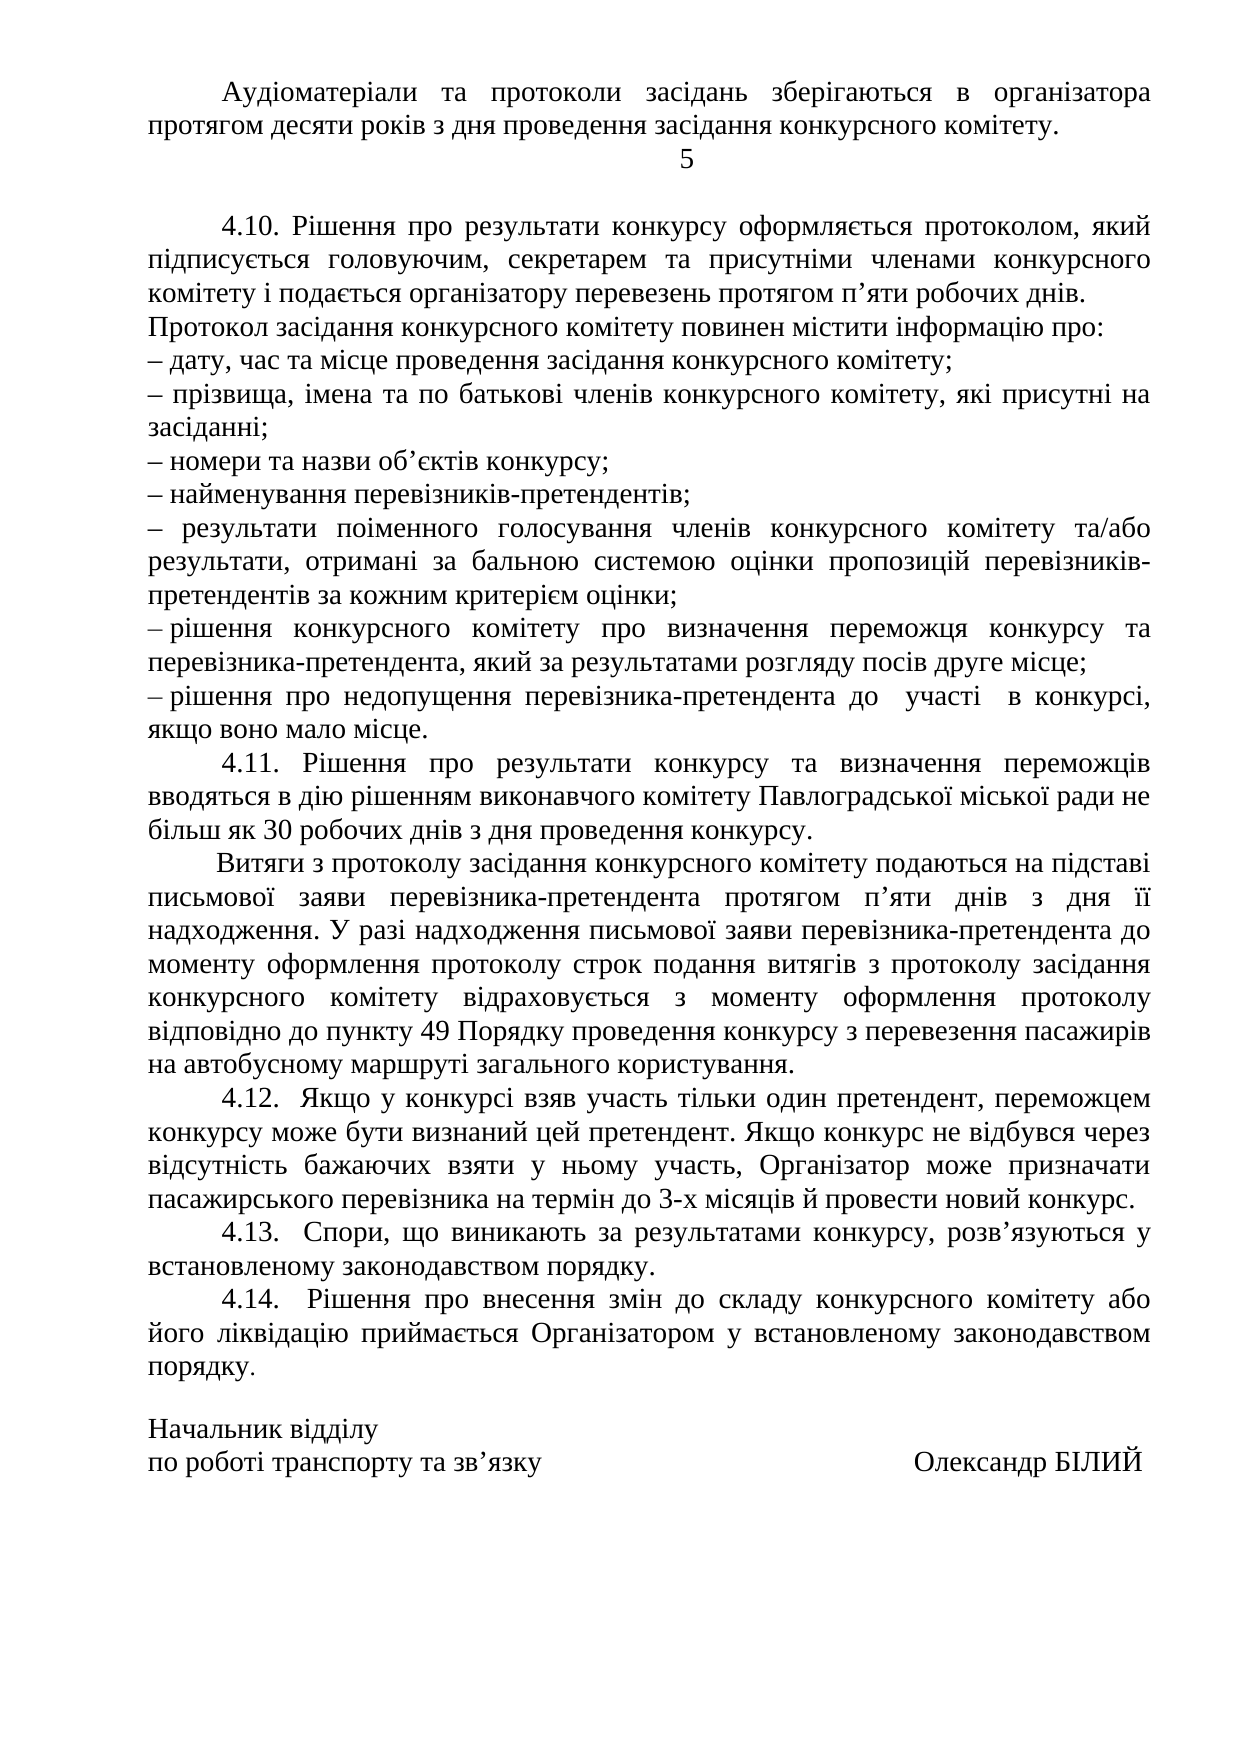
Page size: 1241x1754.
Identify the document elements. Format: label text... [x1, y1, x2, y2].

text 4.12. Якщо у конкурсі взяв участь тільки один претендент, переможцем конкурсу може бути визнаний цей претендент. Якщо конкурс не відбувся через відсутність бажаючих взяти у ньому участь, Організатор може призначати пасажирського перевізника на термін до 3-х місяців й провести новий конкурс. [148, 1080, 1152, 1214]
text – рішення про недопущення перевізника-претендента до участі в конкурсі, якщо воно мало місце. [148, 678, 1152, 745]
text 4.14. Рішення про внесення змін до складу конкурсного комітету або його ліквідацію приймається Організатором у встановленому законодавством порядку. [148, 1281, 1152, 1382]
text – номери та назви об’єктів конкурсу; [148, 443, 1152, 476]
text 5 [148, 141, 1152, 174]
text – найменування перевізників-претендентів; [148, 476, 1152, 510]
text по роботі транспорту та зв’язку Олександр БІЛИЙ [148, 1444, 1152, 1478]
text Витяги з протоколу засідання конкурсного комітету подаються на підставі письмової заяви перевізника-претендента протягом п’яти днів з дня її надходження. У разі надходження письмової заяви перевізника-претендента до моменту оформлення протоколу строк подання витягів з протоколу засідання конкурсного комітету відраховується з моменту оформлення протоколу відповідно до пункту 49 Порядку проведення конкурсу з перевезення пасажирів на автобусному маршруті загального користування. [148, 845, 1152, 1080]
text – прізвища, імена та по батькові членів конкурсного комітету, які присутні на засіданні; [148, 376, 1152, 443]
text 4.13. Спори, що виникають за результатами конкурсу, розв’язуються у встановленому законодавством порядку. [148, 1214, 1152, 1281]
text – результати поіменного голосування членів конкурсного комітету та/або результати, отримані за бальною системою оцінки пропозицій перевізників-претендентів за кожним критерієм оцінки; [148, 510, 1152, 611]
text Начальник відділу [148, 1411, 1152, 1444]
text 4.11. Рішення про результати конкурсу та визначення переможців вводяться в дію рішенням виконавчого комітету Павлоградської міської ради не більш як 30 робочих днів з дня проведення конкурсу. [148, 745, 1152, 845]
text – рішення конкурсного комітету про визначення переможця конкурсу та перевізника-претендента, який за результатами розгляду посів друге місце; [148, 611, 1152, 678]
text Протокол засідання конкурсного комітету повинен містити інформацію про: [148, 309, 1152, 342]
text 4.10. Рішення про результати конкурсу оформляється протоколом, який підписується головуючим, секретарем та присутніми членами конкурсного комітету і подається організатору перевезень протягом п’яти робочих днів. [148, 208, 1152, 309]
text Аудіоматеріали та протоколи засідань зберігаються в організатора протягом десяти років з дня проведення засідання конкурсного комітету. [148, 74, 1152, 141]
text – дату, час та місце проведення засідання конкурсного комітету; [148, 342, 1152, 376]
